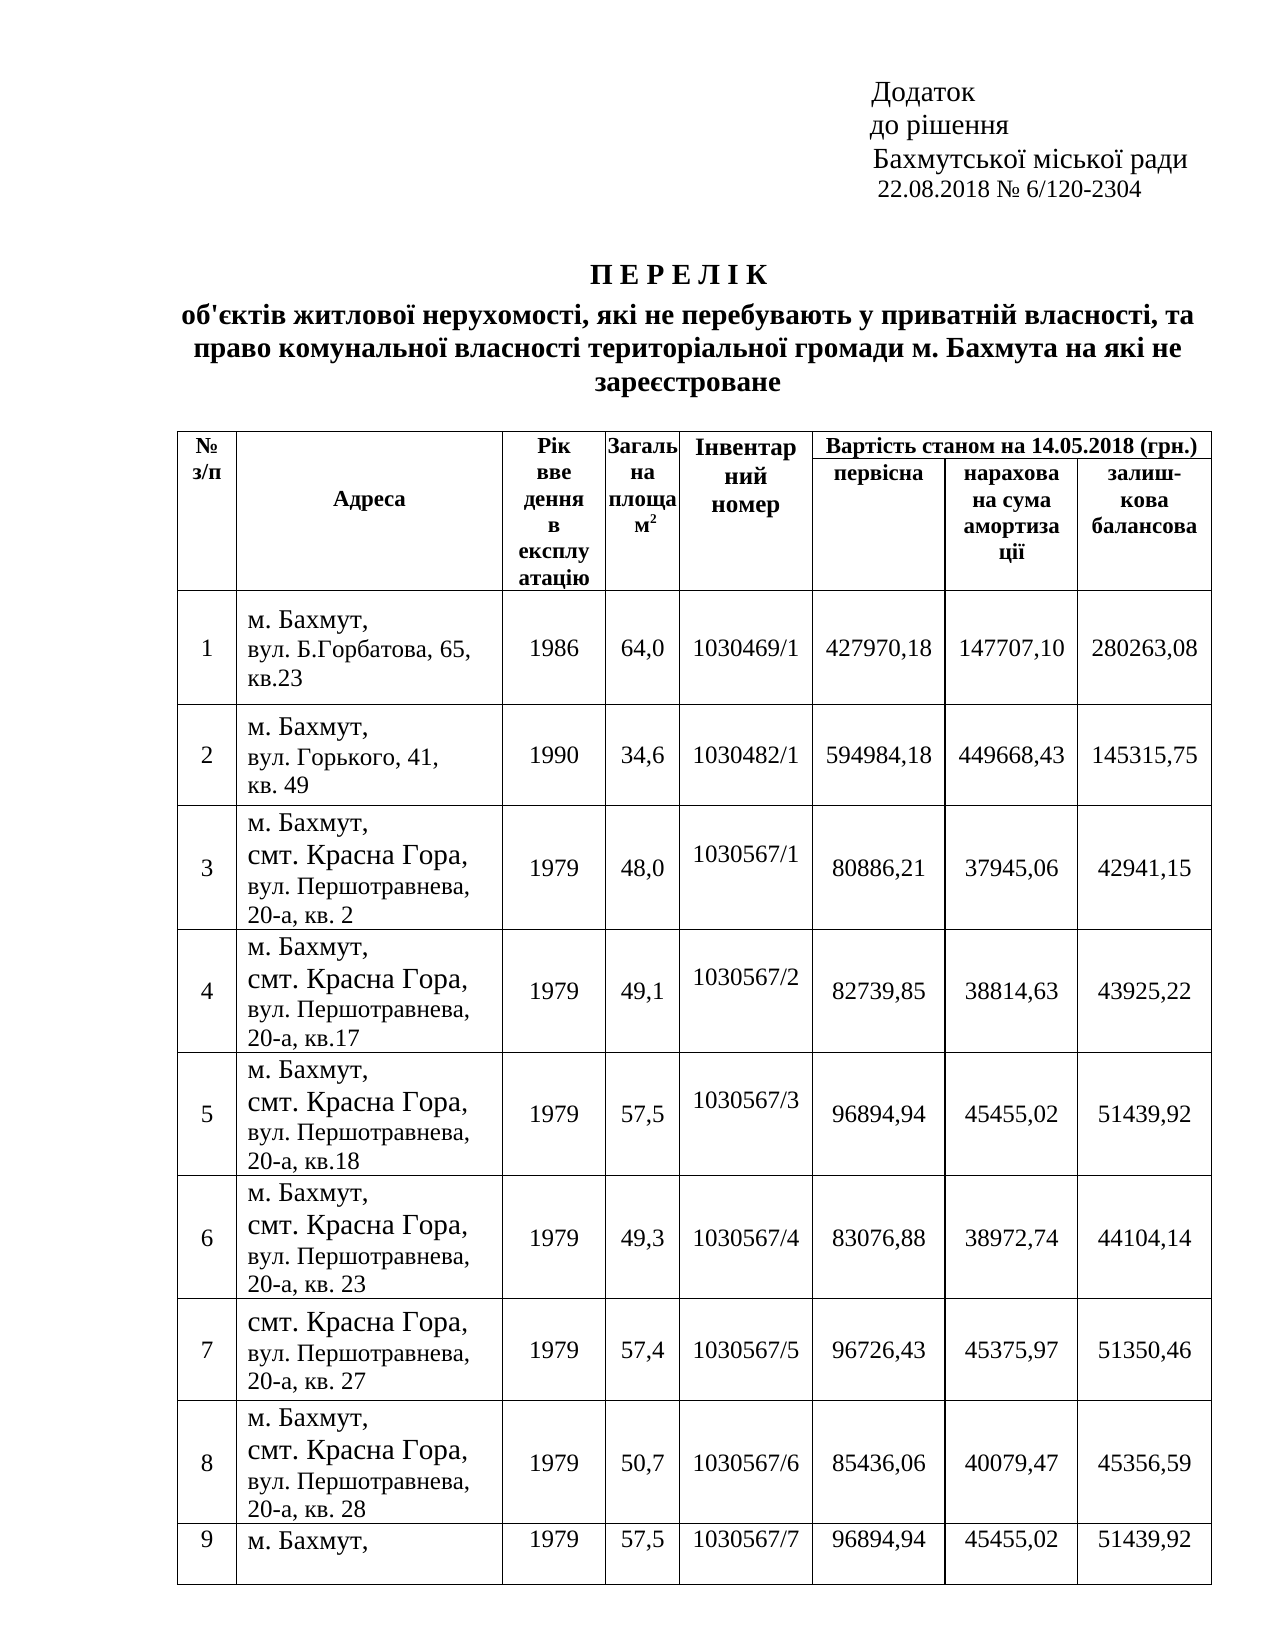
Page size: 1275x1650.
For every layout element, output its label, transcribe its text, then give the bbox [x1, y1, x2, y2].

subtitle П Е Р Е Л І К [158, 257, 1198, 291]
table_cell 427970,18 [813, 591, 944, 703]
table_cell 34,6 [606, 705, 679, 805]
table_cell 2 [178, 705, 236, 805]
table_cell 48,0 [606, 806, 679, 928]
table_cell 1986 [503, 591, 605, 703]
table_cell 145315,75 [1078, 705, 1211, 805]
table_cell 3 [178, 806, 236, 928]
table_cell 1979 [503, 1176, 605, 1298]
table_header Інвентарний номер [680, 432, 812, 590]
table_cell 38814,63 [946, 930, 1077, 1052]
table_cell м. Бахмут, смт. Красна Гора, вул. Першотравнева, 20-а, кв. 28 [237, 1401, 502, 1523]
table_cell 1979 [503, 1053, 605, 1175]
table_cell 1 [178, 591, 236, 703]
table_cell залиш- кова балансова [1078, 459, 1211, 590]
table_cell 38972,74 [946, 1176, 1077, 1298]
table_cell 42941,15 [1078, 806, 1211, 928]
table_header Рік вве дення в експлуатацію [503, 432, 605, 590]
table_cell 96894,94 [813, 1053, 944, 1175]
table_cell м. Бахмут, смт. Красна Гора, вул. Першотравнева, 20-а, кв.17 [237, 930, 502, 1052]
table_cell 80886,21 [813, 806, 944, 928]
table_header Адреса [237, 432, 502, 590]
table_cell м. Бахмут, вул. Горького, 41, кв. 49 [237, 705, 502, 805]
table_cell 449668,43 [946, 705, 1077, 805]
table_cell 9 [178, 1524, 236, 1584]
table_cell 44104,14 [1078, 1176, 1211, 1298]
table_cell 57,4 [606, 1299, 679, 1400]
text Додаток [177, 74, 1198, 107]
table_cell 4 [178, 930, 236, 1052]
table_cell 1030567/3 [680, 1053, 812, 1175]
table_cell 1030482/1 [680, 705, 812, 805]
table_cell 85436,06 [813, 1401, 944, 1523]
table_cell 1030567/5 [680, 1299, 812, 1400]
table_cell 51350,46 [1078, 1299, 1211, 1400]
table_cell смт. Красна Гора, вул. Першотравнева, 20-а, кв. 27 [237, 1299, 502, 1400]
table_cell 50,7 [606, 1401, 679, 1523]
table_cell 1979 [503, 1299, 605, 1400]
table_cell 8 [178, 1401, 236, 1523]
table_cell 147707,10 [946, 591, 1077, 703]
table_cell 43925,22 [1078, 930, 1211, 1052]
table_cell 1030567/2 [680, 930, 812, 1052]
table_cell 7 [178, 1299, 236, 1400]
table_cell 96894,94 [813, 1524, 944, 1584]
table_cell 83076,88 [813, 1176, 944, 1298]
text 22.08.2018 № 6/120-2304 [177, 174, 1198, 203]
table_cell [237, 1524, 502, 1584]
table_cell м. Бахмут, смт. Красна Гора, вул. Першотравнева, 20-а, кв.18 [237, 1053, 502, 1175]
table_header Вартість станом на 14.05.2018 (грн.) [813, 432, 1211, 458]
table_cell 57,5 [606, 1053, 679, 1175]
table_cell 49,1 [606, 930, 679, 1052]
table_cell 280263,08 [1078, 591, 1211, 703]
table_cell 51439,92 [1078, 1524, 1211, 1584]
table_cell 37945,06 [946, 806, 1077, 928]
table_cell 1030469/1 [680, 591, 812, 703]
table_cell 64,0 [606, 591, 679, 703]
table_cell 6 [178, 1176, 236, 1298]
table_cell 1030567/4 [680, 1176, 812, 1298]
table_cell 1979 [503, 806, 605, 928]
table_cell 45455,02 [946, 1524, 1077, 1584]
table_cell 1030567/1 [680, 806, 812, 928]
table_cell 82739,85 [813, 930, 944, 1052]
table_cell 51439,92 [1078, 1053, 1211, 1175]
table_cell м. Бахмут, смт. Красна Гора, вул. Першотравнева, 20-а, кв. 2 [237, 806, 502, 928]
text Бахмутської міської ради [177, 141, 1198, 174]
table_cell м. Бахмут, вул. Б.Горбатова, 65, кв.23 [237, 591, 502, 703]
table_cell 40079,47 [946, 1401, 1077, 1523]
table_cell 1979 [503, 1524, 605, 1584]
table_cell 1030567/7 [680, 1524, 812, 1584]
table_cell 45356,59 [1078, 1401, 1211, 1523]
table_cell 1979 [503, 930, 605, 1052]
table_cell 1979 [503, 1401, 605, 1523]
table_cell первісна [813, 459, 944, 590]
table_cell 1030567/6 [680, 1401, 812, 1523]
table_cell 45455,02 [946, 1053, 1077, 1175]
table_cell 5 [178, 1053, 236, 1175]
table_cell 57,5 [606, 1524, 679, 1584]
table_cell м. Бахмут, смт. Красна Гора, вул. Першотравнева, 20-а, кв. 23 [237, 1176, 502, 1298]
table_header № з/п [178, 432, 236, 590]
text до рішення [177, 107, 1198, 141]
table_cell 45375,97 [946, 1299, 1077, 1400]
table_cell 49,3 [606, 1176, 679, 1298]
table_cell 1990 [503, 705, 605, 805]
table_cell 594984,18 [813, 705, 944, 805]
text об'єктів житлової нерухомості, які не перебувають у приватній власності, та право комунальної власності територіальної громади м. Бахмута на які не зареєстроване [177, 297, 1198, 397]
table_header Загальна площа м2 [606, 432, 679, 590]
table_cell 96726,43 [813, 1299, 944, 1400]
table_cell нарахова на сума амортиза ції [946, 459, 1077, 590]
